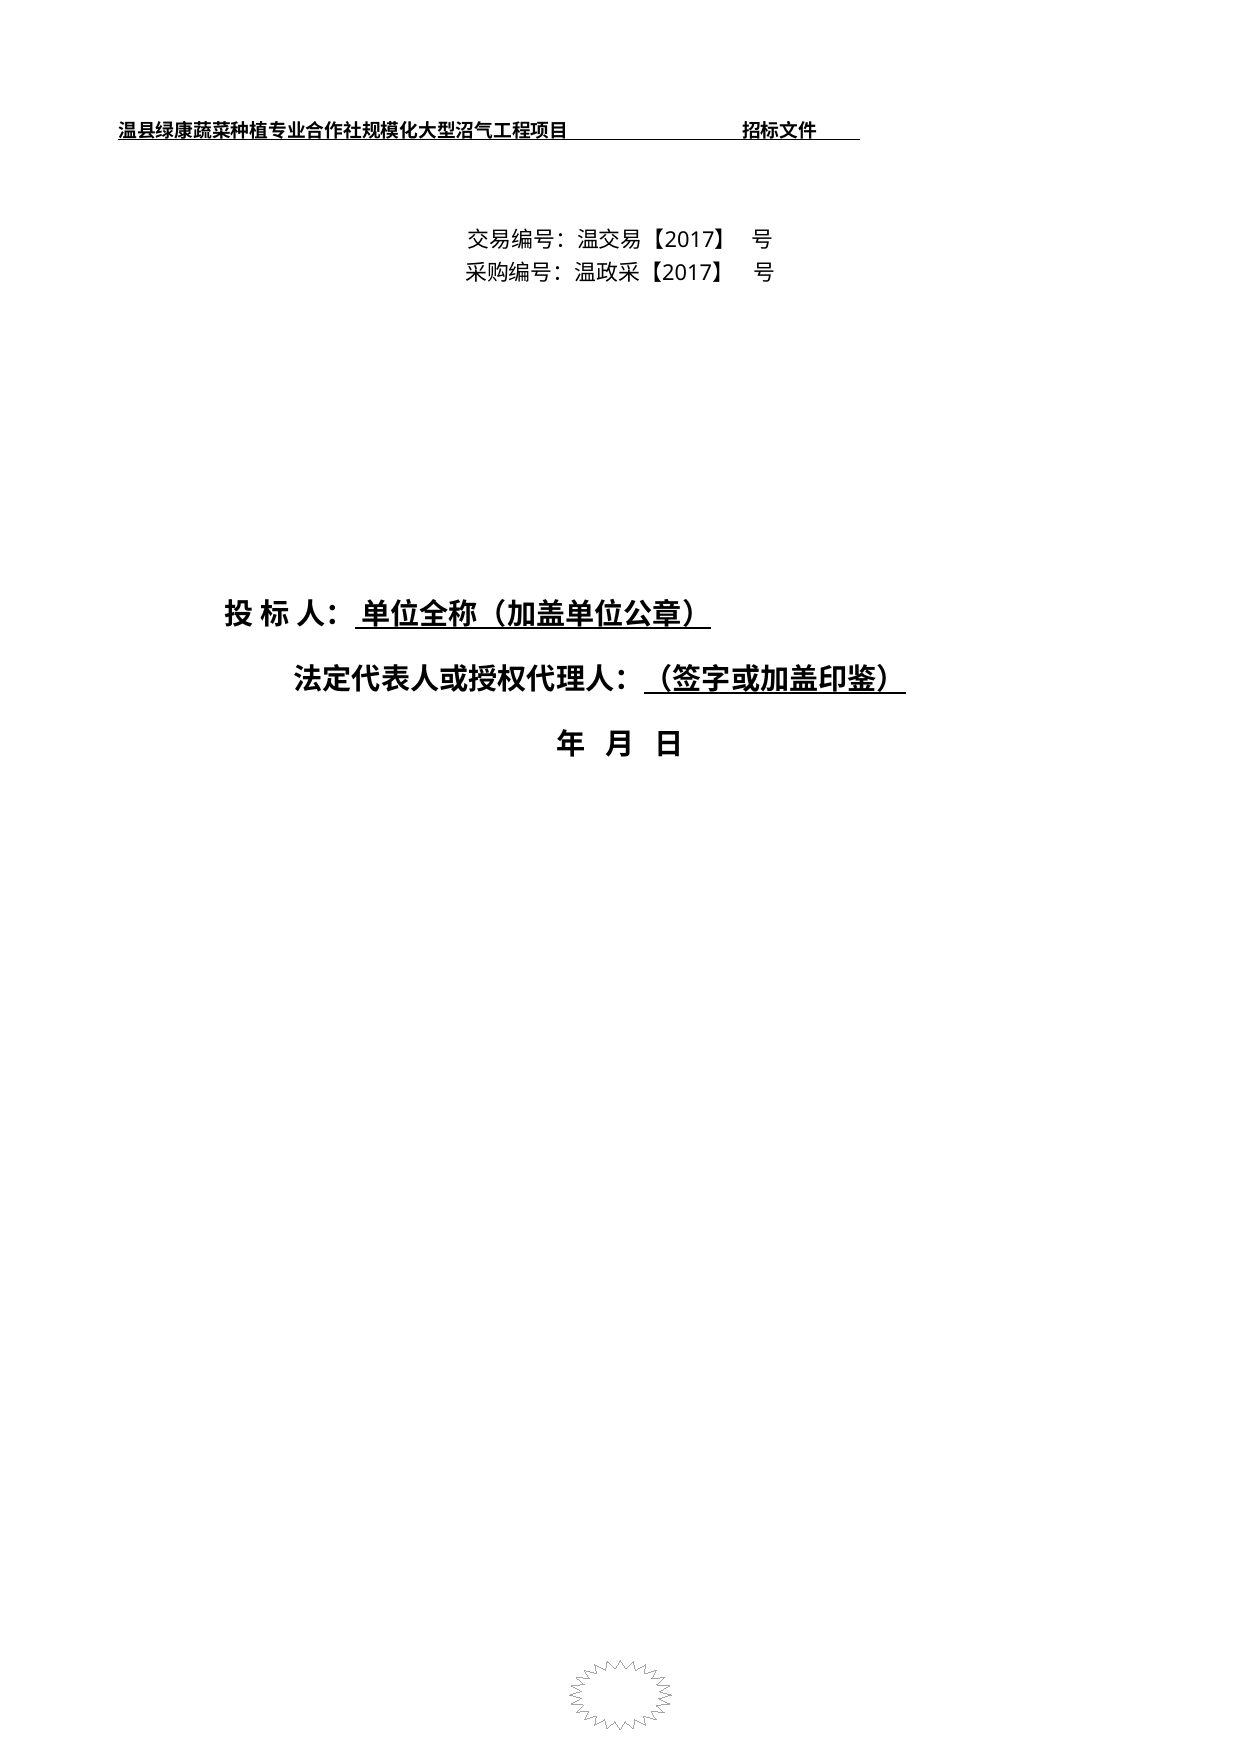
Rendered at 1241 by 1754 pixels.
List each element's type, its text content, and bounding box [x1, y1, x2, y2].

text 投 标 人： 单位全称（加盖单位公章） [118, 579, 1122, 644]
text 采购编号：温政采【2017】 号 [118, 254, 1122, 287]
text 法定代表人或授权代理人：（签字或加盖印鉴） [118, 644, 1122, 709]
text 交易编号：温交易【2017】 号 [118, 222, 1122, 254]
text 年 月 日 [118, 709, 1122, 774]
